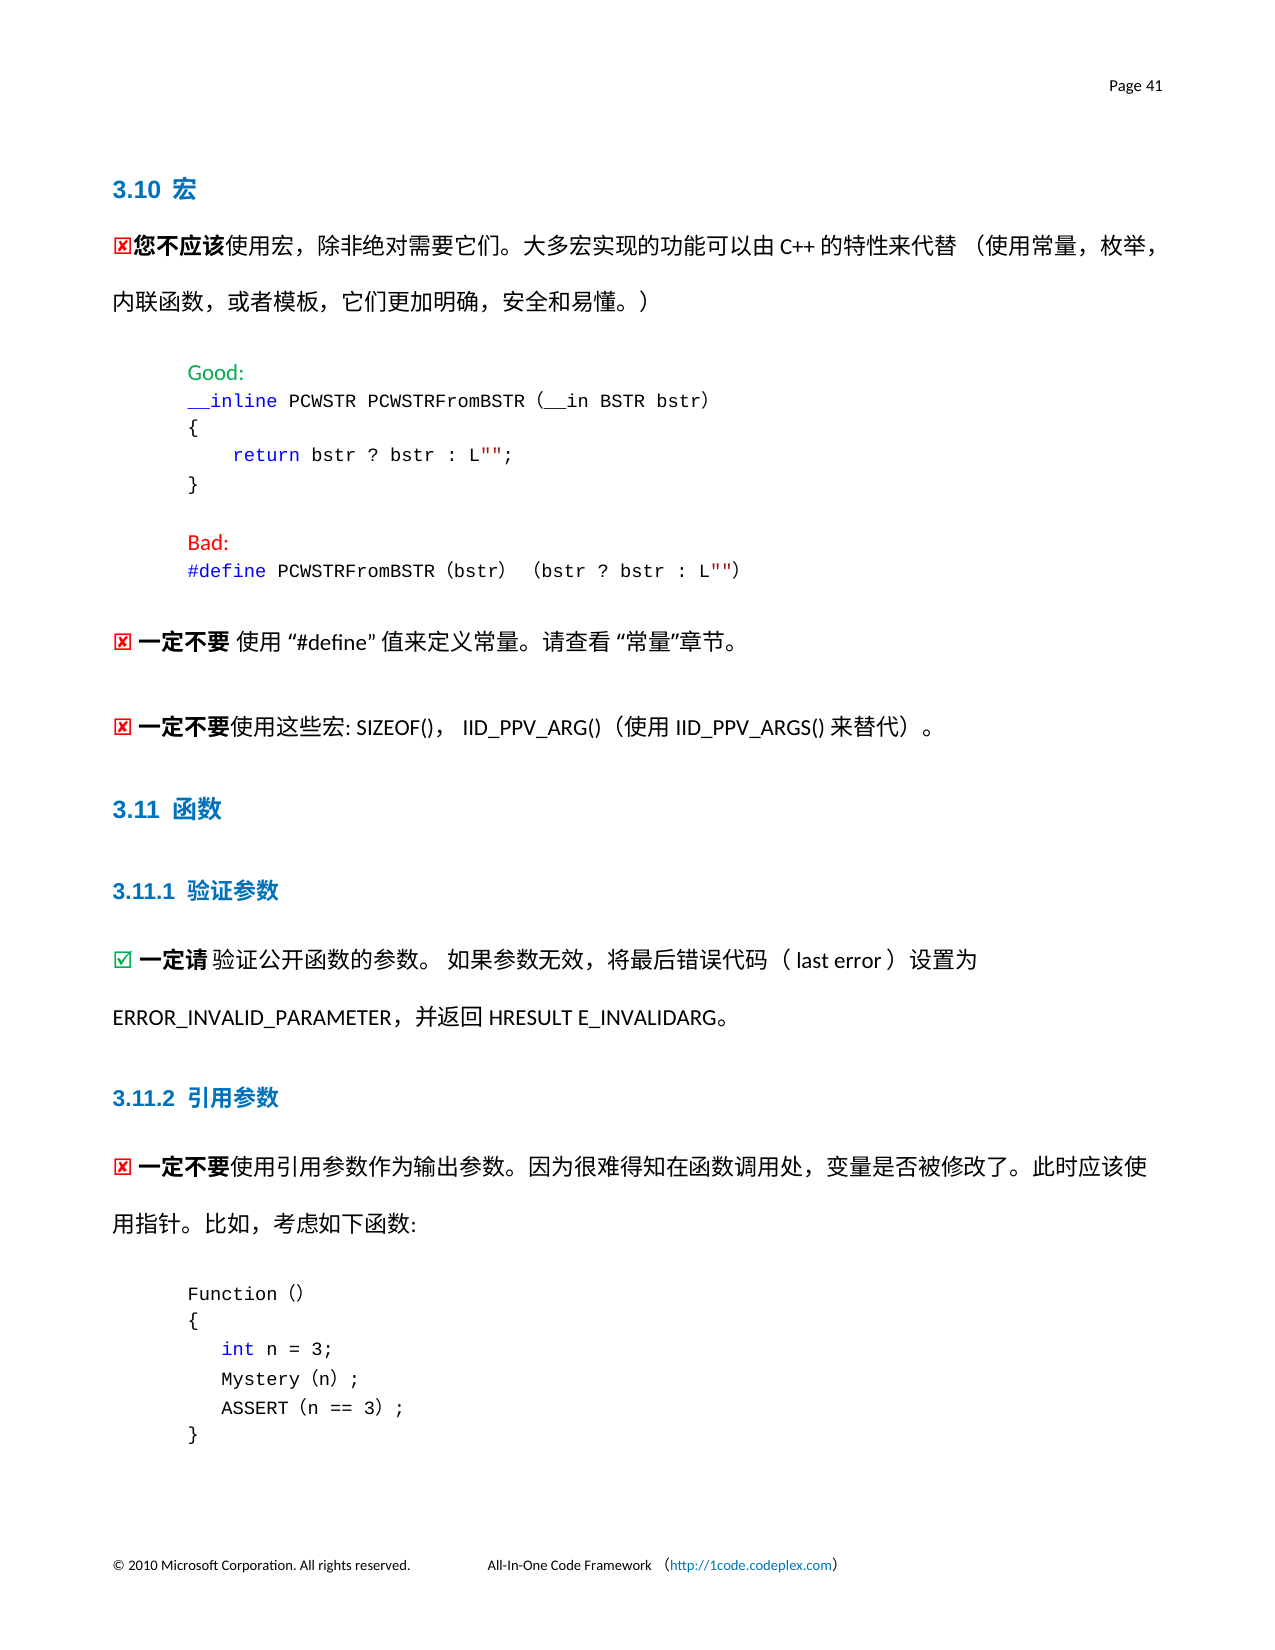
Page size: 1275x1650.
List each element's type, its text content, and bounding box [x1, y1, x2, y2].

subtitle 函数 [112, 779, 1162, 836]
text 一定请 验证公开函数的参数。 如果参数无效，将最后错误代码（ last error ）设置为ERROR_INVALID_PARAMETER，并返回 HRESULT E_INVALIDARG。 [112, 930, 1162, 1043]
text { [187, 1307, 1162, 1336]
text __inline PCWSTR PCWSTRFromBSTR（__in BSTR bstr） [187, 386, 1162, 414]
text #define PCWSTRFromBSTR（bstr） （bstr ? bstr : L""） [187, 556, 1162, 584]
subtitle 验证参数 [112, 861, 1162, 917]
text 一定不要 使用 “#define” 值来定义常量。请查看 “常量”章节。 [112, 612, 1162, 669]
text Function（） [187, 1279, 1162, 1307]
text 您不应该使用宏，除非绝对需要它们。大多宏实现的功能可以由C++ 的特性来代替 （使用常量，枚举，内联函数，或者模板，它们更加明确，安全和易懂。） [112, 216, 1162, 329]
subtitle 宏 [112, 159, 1162, 216]
subtitle 引用参数 [112, 1068, 1162, 1125]
text 一定不要使用这些宏: SIZEOF()， IID_PPV_ARG()（使用 IID_PPV_ARGS() 来替代）。 [112, 697, 1162, 754]
text { [187, 414, 1162, 442]
text int n = 3; [187, 1336, 1162, 1364]
text } [187, 471, 1162, 499]
text } [187, 1421, 1162, 1449]
text return bstr ? bstr : L""; [187, 442, 1162, 471]
text 一定不要使用引用参数作为输出参数。因为很难得知在函数调用处，变量是否被修改了。此时应该使用指针。比如，考虑如下函数: [112, 1137, 1162, 1251]
text ASSERT（n == 3）; [187, 1392, 1162, 1421]
text Mystery（n）; [187, 1364, 1162, 1392]
text Bad: [187, 527, 1162, 556]
text Good: [187, 357, 1162, 386]
